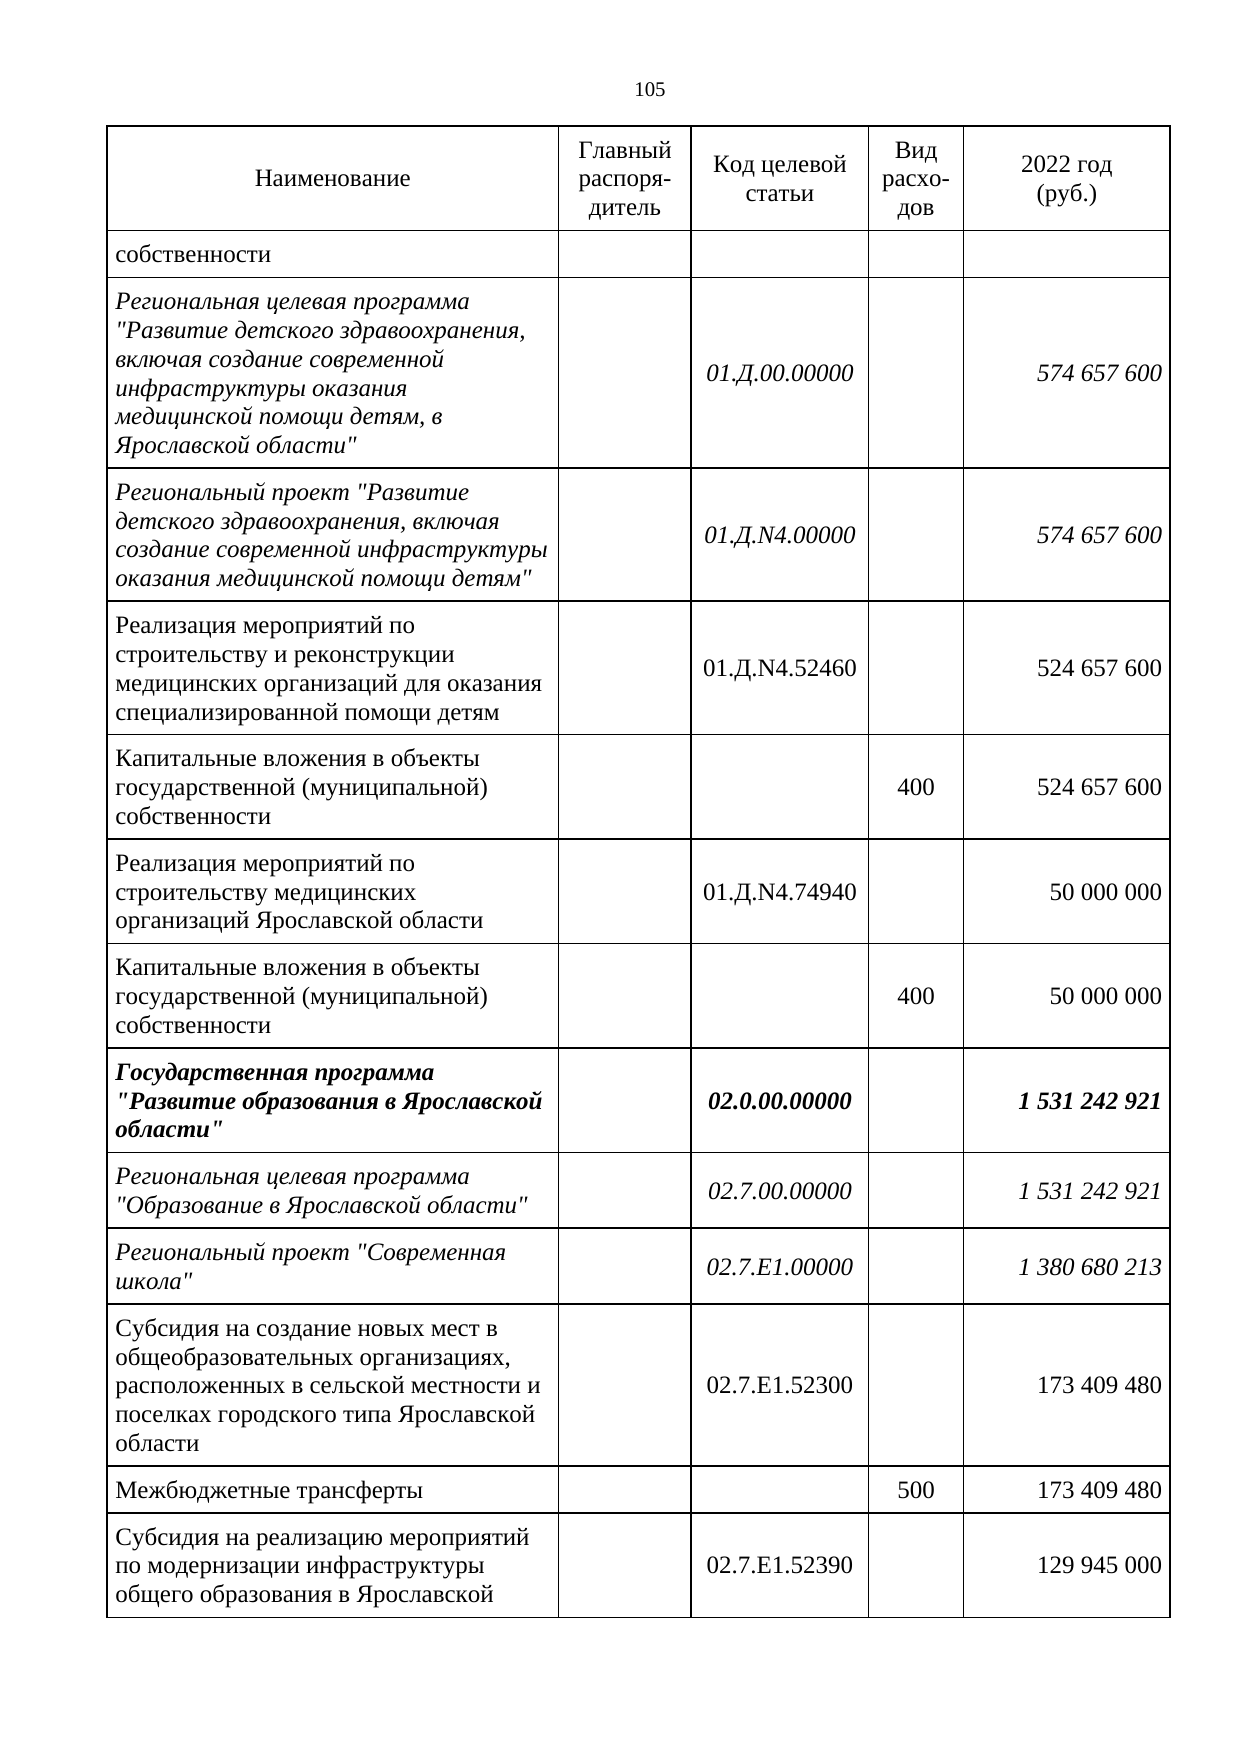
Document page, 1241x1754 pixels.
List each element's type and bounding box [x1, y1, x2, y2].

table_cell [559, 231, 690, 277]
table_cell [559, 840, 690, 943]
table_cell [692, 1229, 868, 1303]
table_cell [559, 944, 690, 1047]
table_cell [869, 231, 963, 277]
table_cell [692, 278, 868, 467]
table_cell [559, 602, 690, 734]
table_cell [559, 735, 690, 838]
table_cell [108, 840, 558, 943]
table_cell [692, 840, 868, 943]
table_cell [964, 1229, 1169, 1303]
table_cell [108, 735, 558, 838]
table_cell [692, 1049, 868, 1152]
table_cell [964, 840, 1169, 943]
table_header [559, 127, 690, 229]
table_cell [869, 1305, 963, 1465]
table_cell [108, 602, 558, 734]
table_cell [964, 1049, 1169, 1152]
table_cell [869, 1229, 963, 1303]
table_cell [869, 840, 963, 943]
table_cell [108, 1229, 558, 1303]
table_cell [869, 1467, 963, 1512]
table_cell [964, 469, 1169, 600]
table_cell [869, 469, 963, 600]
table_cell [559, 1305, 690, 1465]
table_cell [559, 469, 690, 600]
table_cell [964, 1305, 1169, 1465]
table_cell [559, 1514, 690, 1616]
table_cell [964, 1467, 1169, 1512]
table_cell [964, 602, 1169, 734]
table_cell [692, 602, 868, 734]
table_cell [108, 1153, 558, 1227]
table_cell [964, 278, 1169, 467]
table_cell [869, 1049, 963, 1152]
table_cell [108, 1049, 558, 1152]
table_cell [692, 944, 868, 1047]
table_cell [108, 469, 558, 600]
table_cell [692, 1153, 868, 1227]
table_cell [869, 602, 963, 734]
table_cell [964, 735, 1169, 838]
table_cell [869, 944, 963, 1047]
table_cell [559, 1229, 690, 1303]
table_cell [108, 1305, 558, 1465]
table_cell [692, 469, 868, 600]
table_header [108, 127, 558, 229]
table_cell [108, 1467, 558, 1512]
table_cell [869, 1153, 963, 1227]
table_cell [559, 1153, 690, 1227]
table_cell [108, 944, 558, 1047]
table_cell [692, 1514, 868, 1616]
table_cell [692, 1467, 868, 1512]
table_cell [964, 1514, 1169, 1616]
table_header [964, 127, 1169, 229]
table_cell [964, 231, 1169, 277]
table_header [692, 127, 868, 229]
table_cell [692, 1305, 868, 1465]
table_header [869, 127, 963, 229]
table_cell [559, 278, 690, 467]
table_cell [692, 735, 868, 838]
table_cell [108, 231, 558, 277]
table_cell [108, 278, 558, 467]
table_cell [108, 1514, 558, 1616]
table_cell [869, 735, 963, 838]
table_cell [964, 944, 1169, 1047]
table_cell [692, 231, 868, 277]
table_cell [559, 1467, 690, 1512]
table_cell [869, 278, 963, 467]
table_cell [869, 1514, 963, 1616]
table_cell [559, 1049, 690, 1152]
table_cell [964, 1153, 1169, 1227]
